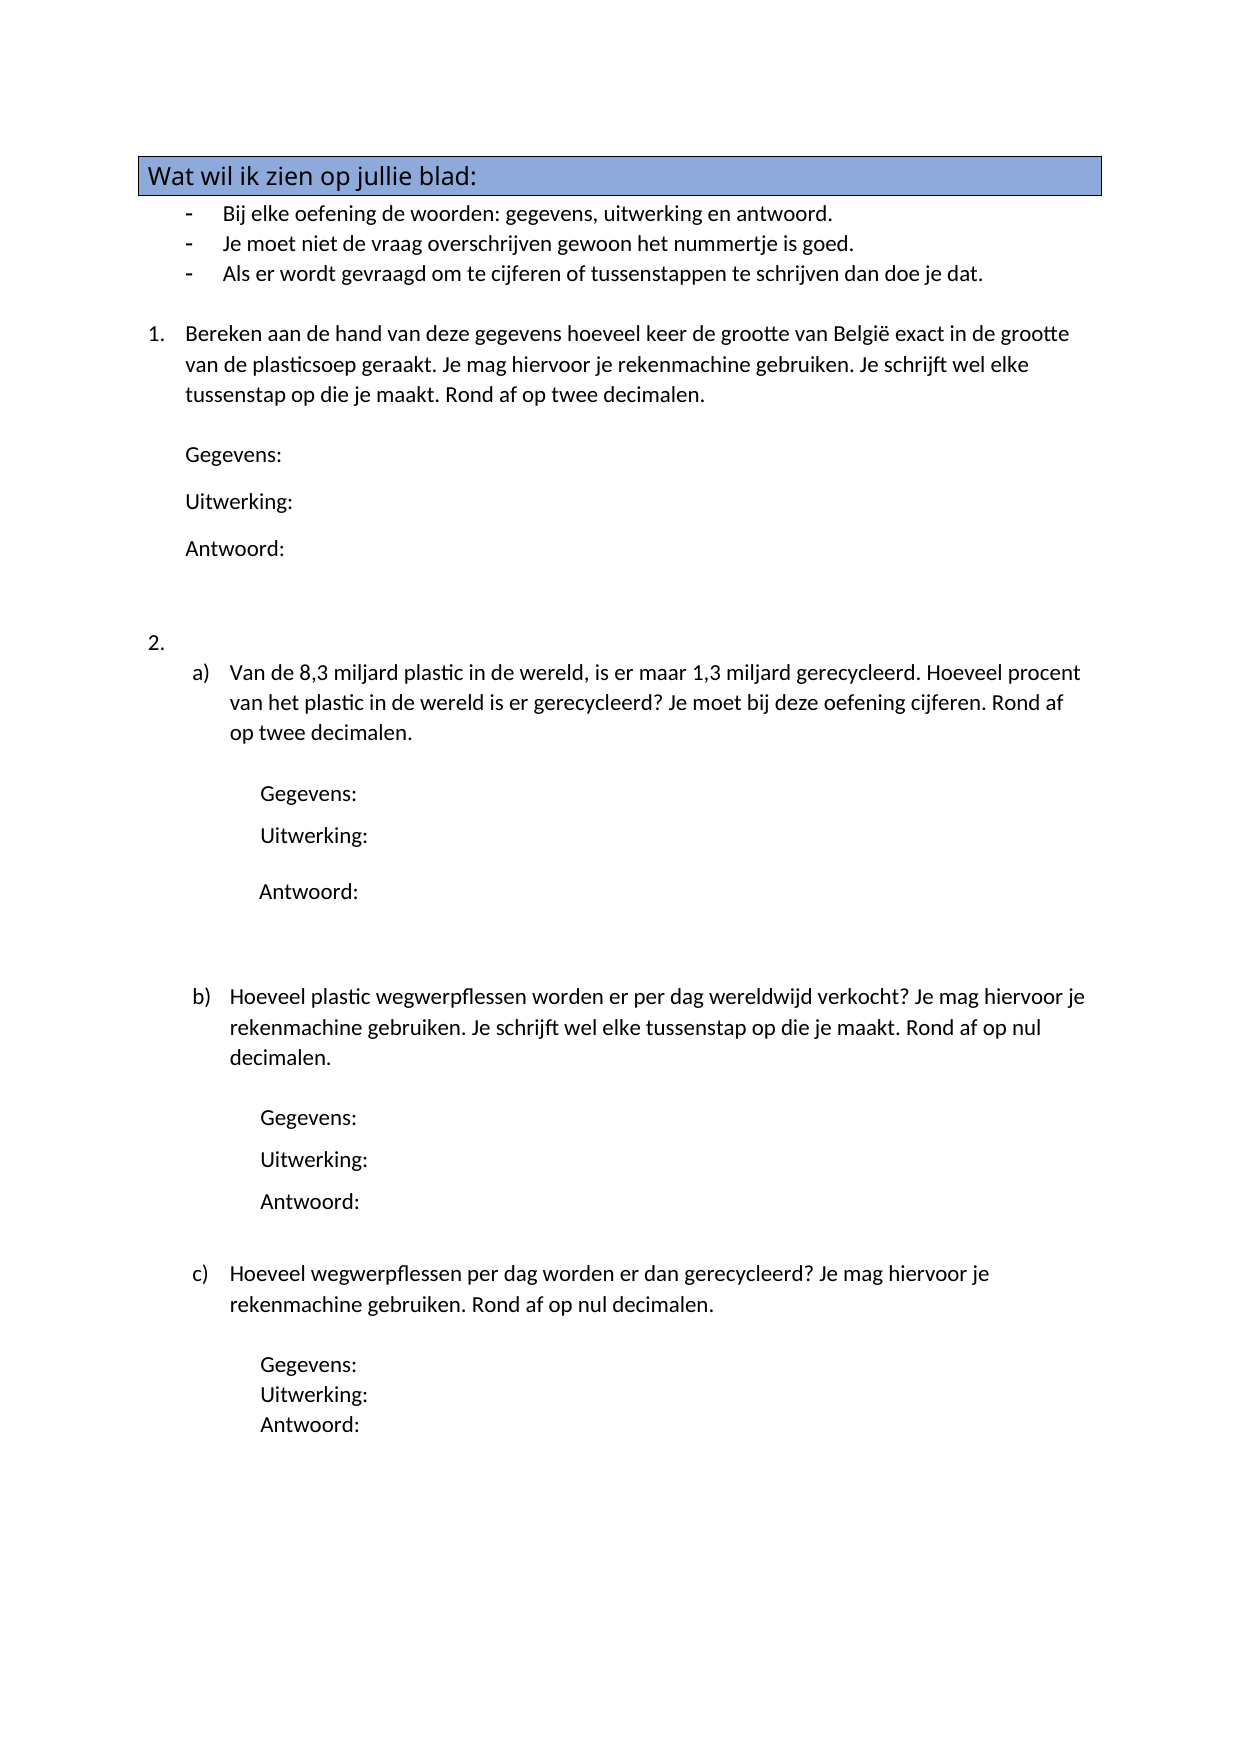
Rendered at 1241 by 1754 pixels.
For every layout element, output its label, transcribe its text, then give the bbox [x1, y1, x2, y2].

text Uitwerking: [185, 487, 1093, 515]
list Gegevens: [224, 1103, 1093, 1131]
subtitle Wat wil ik zien op jullie blad: [139, 157, 1101, 195]
list Uitwerking: [224, 1145, 1093, 1173]
text Antwoord: [185, 534, 1093, 562]
list Van de 8,3 miljard plastic in de wereld, is er maar 1,3 miljard gerecycleerd. Hoeveel procent van het plastic in de wereld is er gerecycleerd? Je moet bij deze oefening cijferen. Rond af op twee decimalen. [192, 658, 1093, 747]
list Uitwerking: [260, 1380, 1093, 1408]
list Gegevens: [224, 779, 1093, 807]
list Bereken aan de hand van deze gegevens hoeveel keer de grootte van België exact in de grootte van de plasticsoep geraakt. Je mag hiervoor je rekenmachine gebruiken. Je schrijft wel elke tussenstap op die je maakt. Rond af op twee decimalen. [148, 319, 1093, 408]
list Antwoord: [260, 1187, 1093, 1215]
list Antwoord: [259, 877, 1093, 905]
list Je moet niet de vraag overschrijven gewoon het nummertje is goed. [185, 229, 1093, 257]
list Hoeveel wegwerpflessen per dag worden er dan gerecycleerd? Je mag hiervoor je rekenmachine gebruiken. Rond af op nul decimalen. [192, 1259, 1093, 1318]
list Als er wordt gevraagd om te cijferen of tussenstappen te schrijven dan doe je dat. [185, 259, 1093, 287]
list Uitwerking: [224, 821, 1093, 849]
list Hoeveel plastic wegwerpflessen worden er per dag wereldwijd verkocht? Je mag hiervoor je rekenmachine gebruiken. Je schrijft wel elke tussenstap op die je maakt. Rond af op nul decimalen. [192, 982, 1093, 1071]
list Antwoord: [260, 1411, 1093, 1438]
list Gegevens: [260, 1350, 1093, 1378]
list Gegevens: [185, 440, 1093, 468]
list Bij elke oefening de woorden: gegevens, uitwerking en antwoord. [185, 199, 1093, 227]
